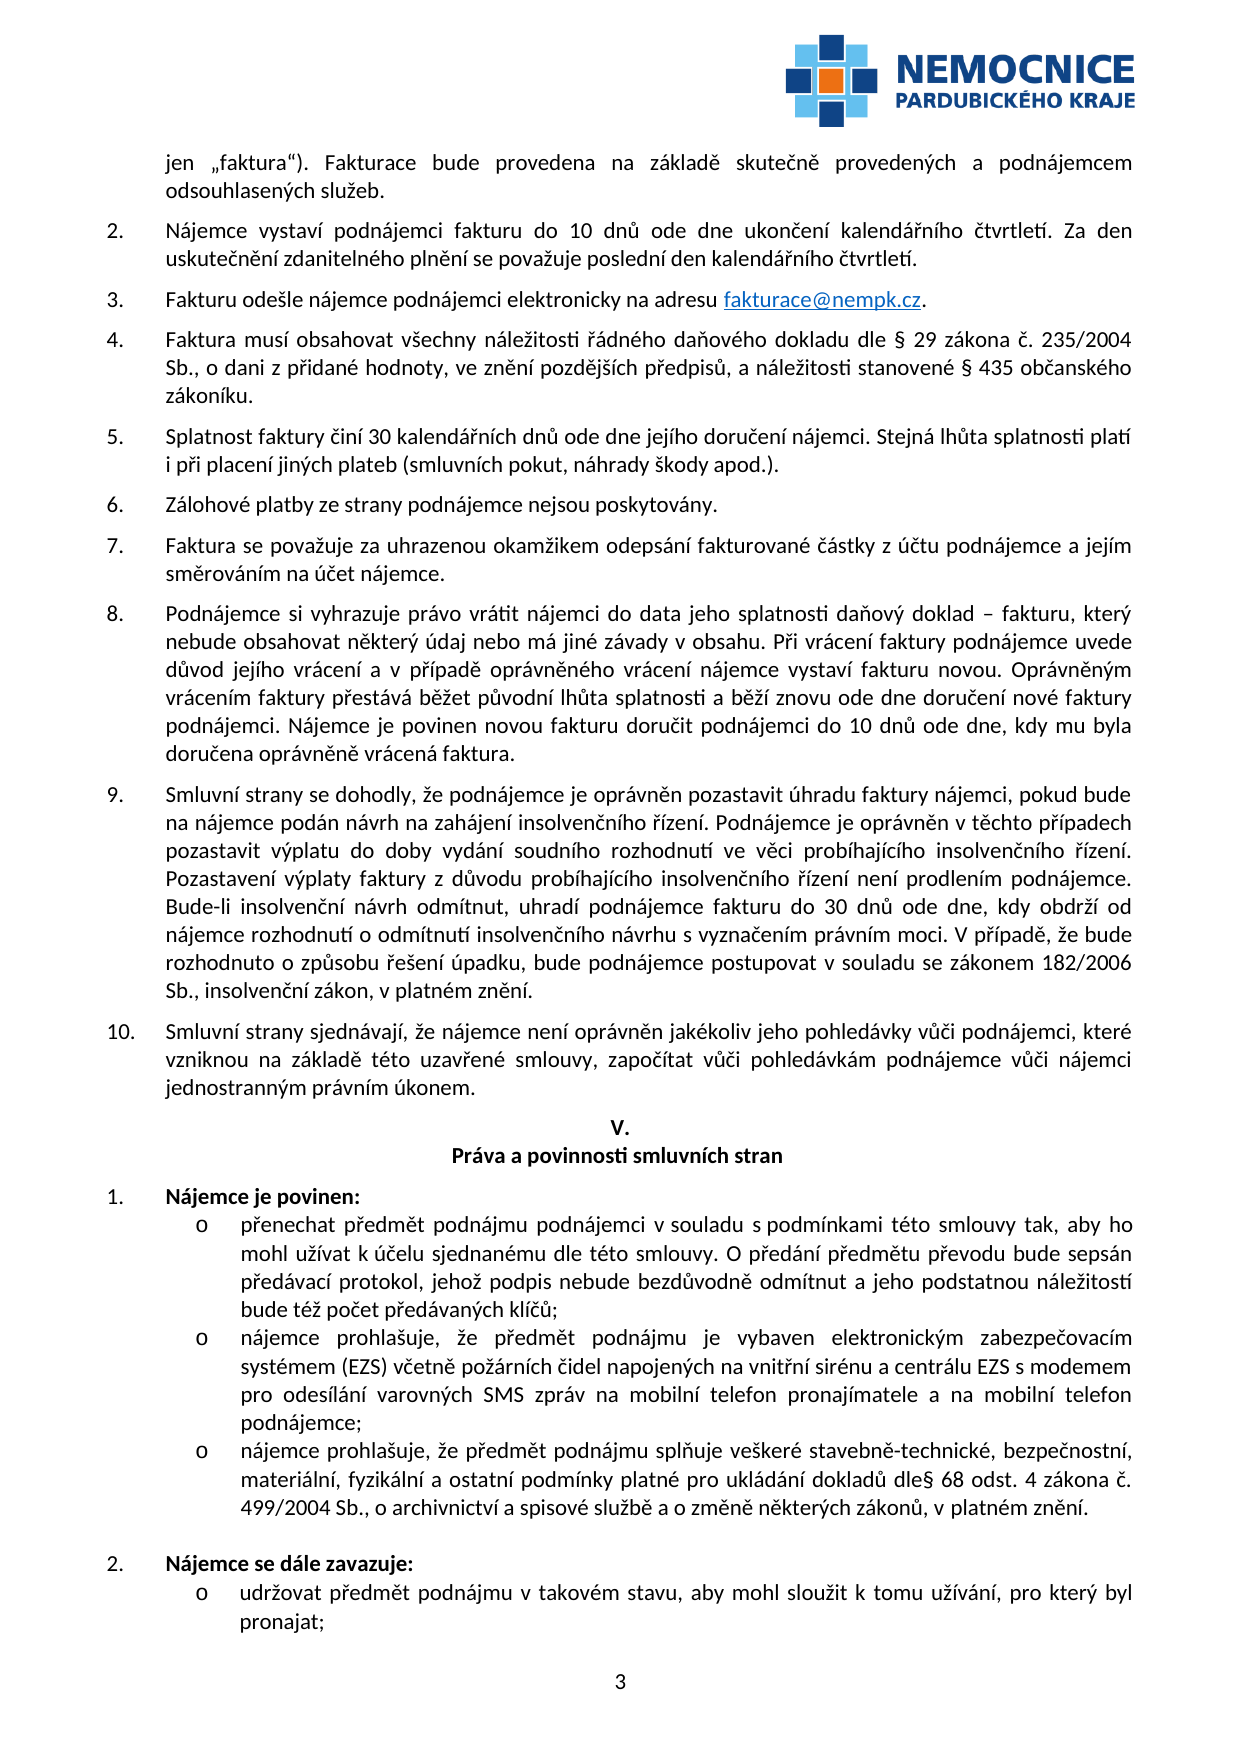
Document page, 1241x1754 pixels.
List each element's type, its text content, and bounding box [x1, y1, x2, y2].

list nájemce prohlašuje, že předmět podnájmu splňuje veškeré stavebně-technické, bezpečnostní, materiální, fyzikální a ostatní podmínky platné pro ukládání dokladů dle§ 68 odst. 4 zákona č. 499/2004 Sb., o archivnictví a spisové službě a o změně některých zákonů, v platném znění. [195, 1436, 1134, 1522]
list nájemce prohlašuje, že předmět podnájmu je vybaven elektronickým zabezpečovacím systémem (EZS) včetně požárních čidel napojených na vnitřní sirénu a centrálu EZS s modemem pro odesílání varovných SMS zpráv na mobilní telefon pronajímatele a na mobilní telefon podnájemce; [195, 1323, 1134, 1436]
list Nájemce vystaví podnájemci fakturu do 10 dnů ode dne ukončení kalendářního čtvrtletí. Za den uskutečnění zdanitelného plnění se považuje poslední den kalendářního čtvrtletí. [106, 216, 1134, 272]
list Nájemce je povinen: [106, 1182, 1134, 1210]
list Podnájemce si vyhrazuje právo vrátit nájemci do data jeho splatnosti daňový doklad – fakturu, který nebude obsahovat některý údaj nebo má jiné závady v obsahu. Při vrácení faktury podnájemce uvede důvod jejího vrácení a v případě oprávněného vrácení nájemce vystaví fakturu novou. Oprávněným vrácením faktury přestává běžet původní lhůta splatnosti a běží znovu ode dne doručení nové faktury podnájemci. Nájemce je povinen novou fakturu doručit podnájemci do 10 dnů ode dne, kdy mu byla doručena oprávněně vrácená faktura. [106, 599, 1134, 768]
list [106, 148, 1134, 204]
text 2. Nájemce se dále zavazuje: [106, 1549, 1134, 1578]
list Faktura se považuje za uhrazenou okamžikem odepsání fakturované částky z účtu podnájemce a jejím směrováním na účet nájemce. [106, 531, 1134, 587]
picture [784, 33, 1135, 128]
text Práva a povinnosti smluvních stran [106, 1141, 1134, 1169]
text V. [106, 1113, 1134, 1141]
list Faktura musí obsahovat všechny náležitosti řádného daňového dokladu dle § 29 zákona č. 235/2004 Sb., o dani z přidané hodnoty, ve znění pozdějších předpisů, a náležitosti stanovené § 435 občanského zákoníku. [106, 325, 1134, 409]
list udržovat předmět podnájmu v takovém stavu, aby mohl sloužit k tomu užívání, pro který byl pronajat; [195, 1578, 1134, 1635]
list Zálohové platby ze strany podnájemce nejsou poskytovány. [106, 490, 1134, 518]
list Fakturu odešle nájemce podnájemci elektronicky na adresu fakturace@nempk.cz. [106, 285, 1134, 313]
list přenechat předmět podnájmu podnájemci v souladu s podmínkami této smlouvy tak, aby ho mohl užívat k účelu sjednanému dle této smlouvy. O předání předmětu převodu bude sepsán předávací protokol, jehož podpis nebude bezdůvodně odmítnut a jeho podstatnou náležitostí bude též počet předávaných klíčů; [195, 1210, 1134, 1323]
list Splatnost faktury činí 30 kalendářních dnů ode dne jejího doručení nájemci. Stejná lhůta splatnosti platí i při placení jiných plateb (smluvních pokut, náhrady škody apod.). [106, 422, 1134, 478]
list Smluvní strany se dohodly, že podnájemce je oprávněn pozastavit úhradu faktury nájemci, pokud bude na nájemce podán návrh na zahájení insolvenčního řízení. Podnájemce je oprávněn v těchto případech pozastavit výplatu do doby vydání soudního rozhodnutí ve věci probíhajícího insolvenčního řízení. Pozastavení výplaty faktury z důvodu probíhajícího insolvenčního řízení není prodlením podnájemce. Bude-li insolvenční návrh odmítnut, uhradí podnájemce fakturu do 30 dnů ode dne, kdy obdrží od nájemce rozhodnutí o odmítnutí insolvenčního návrhu s vyznačením právním moci. V případě, že bude rozhodnuto o způsobu řešení úpadku, bude podnájemce postupovat v souladu se zákonem 182/2006 Sb., insolvenční zákon, v platném znění. [106, 780, 1134, 1004]
list Smluvní strany sjednávají, že nájemce není oprávněn jakékoliv jeho pohledávky vůči podnájemci, které vzniknou na základě této uzavřené smlouvy, započítat vůči pohledávkám podnájemce vůči nájemci jednostranným právním úkonem. [106, 1017, 1134, 1101]
